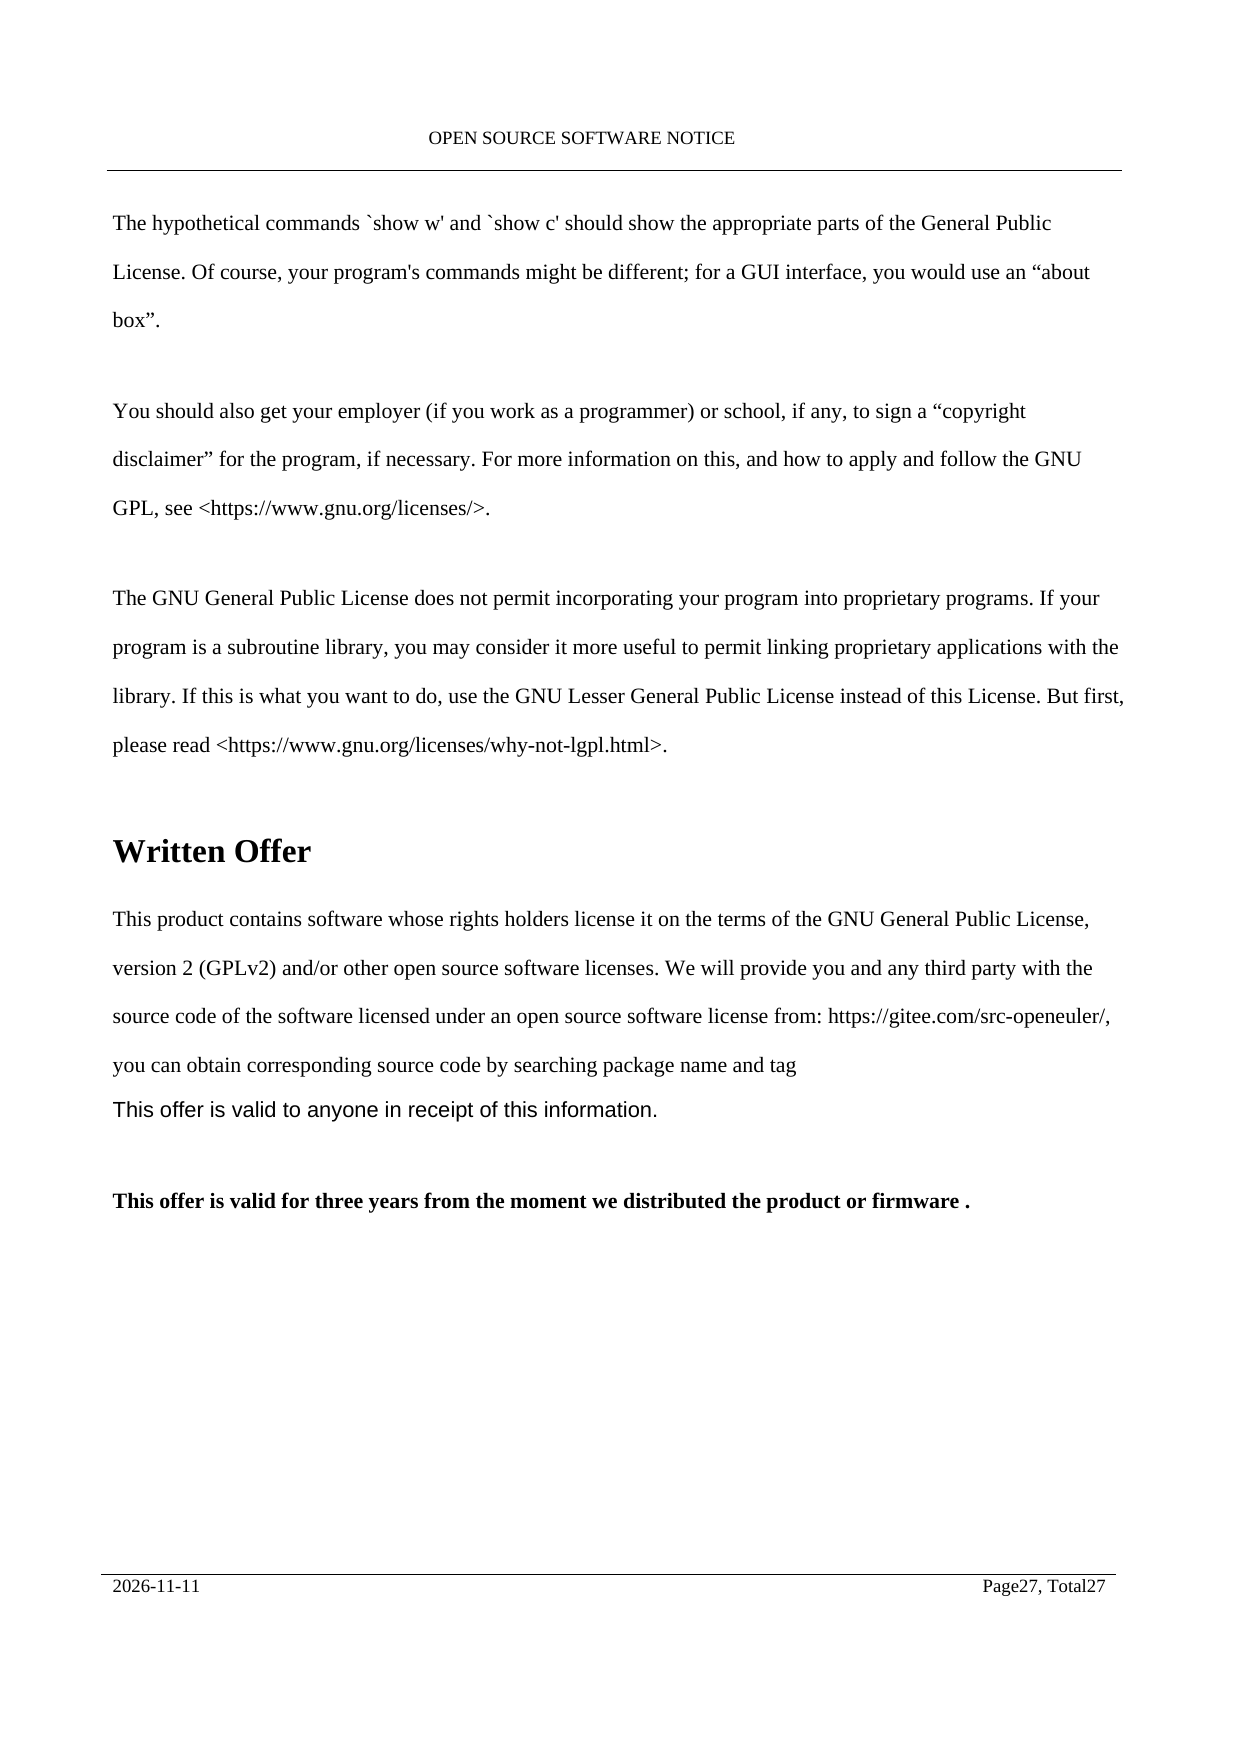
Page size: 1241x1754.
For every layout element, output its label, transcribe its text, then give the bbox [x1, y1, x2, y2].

text This offer is valid for three years from the moment we distributed the product or firmware . [112, 1184, 1128, 1216]
text This product contains software whose rights holders license it on the terms of the GNU General Public License, version 2 (GPLv2) and/or other open source software licenses. We will provide you and any third party with the source code of the software licensed under an open source software license from: https://gitee.com/src-openeuler/, you can obtain corresponding source code by searching package name and tag [112, 902, 1128, 1081]
text You should also get your employer (if you work as a programmer) or school, if any, to sign a “copyright disclaimer” for the program, if necessary. For more information on this, and how to apply and follow the GNU GPL, see <https://www.gnu.org/licenses/>. [112, 394, 1128, 524]
text The GNU General Public License does not permit incorporating your program into proprietary programs. If your program is a subroutine library, you may consider it more useful to permit linking proprietary applications with the library. If this is what you want to do, use the GNU Lesser General Public License instead of this License. But first, please read <https://www.gnu.org/licenses/why-not-lgpl.html>. [112, 582, 1128, 761]
text This offer is valid to anyone in receipt of this information. [112, 1094, 1128, 1126]
text The hypothetical commands `show w' and `show c' should show the appropriate parts of the General Public License. Of course, your program's commands might be different; for a GUI interface, you would use an “about box”. [112, 206, 1128, 336]
text Written Offer [112, 818, 1128, 883]
